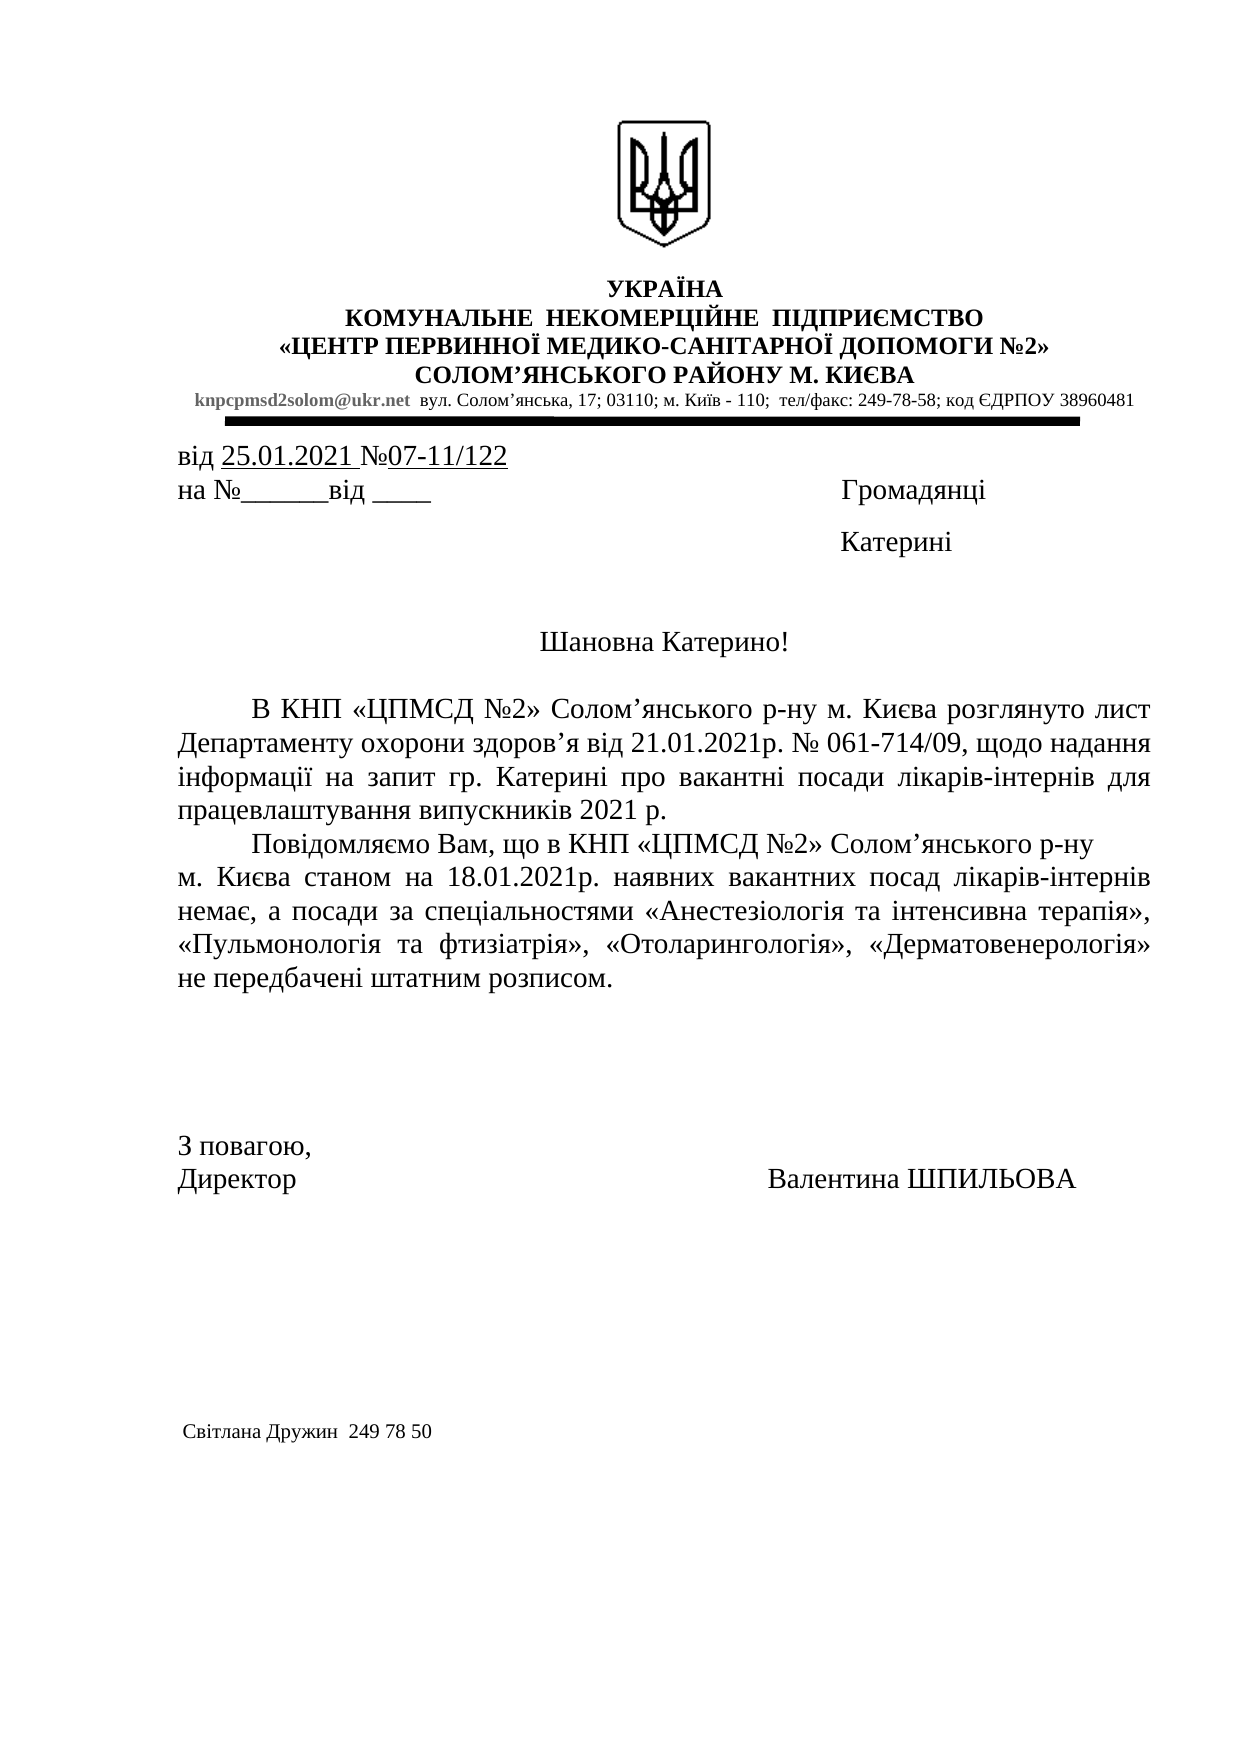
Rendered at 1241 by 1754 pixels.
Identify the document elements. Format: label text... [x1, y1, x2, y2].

text knpcpmsd2solom@ukr.net вул. Солом’янська, 17; 03110; м. Київ - 110; тел/факс: 249-78-58; код ЄДРПОУ 38960481 [177, 389, 1152, 410]
text КОМУНАЛЬНЕ НЕКОМЕРЦІЙНЕ ПІДПРИЄМСТВО [177, 303, 1152, 331]
text «ЦЕНТР ПЕРВИННОЇ МЕДИКО-САНІТАРНОЇ ДОПОМОГИ №2» [177, 331, 1152, 360]
text З повагою, [177, 1128, 1152, 1161]
text Світлана Дружин 249 78 50 [177, 1419, 1152, 1443]
text СОЛОМ’ЯНСЬКОГО РАЙОНУ М. КИЄВА [177, 360, 1152, 389]
text Катерині [158, 524, 1152, 557]
text Шановна Катерино! [177, 624, 1152, 658]
text Директор Валентина ШПИЛЬОВА [177, 1161, 1152, 1195]
text Повідомляємо Вам, що в КНП «ЦПМСД №2» Солом’янського р-ну [177, 826, 1152, 859]
picture [615, 118, 715, 248]
text м. Києва станом на 18.01.2021р. наявних вакантних посад лікарів-інтернів немає, а посади за спеціальностями «Анестезіологія та інтенсивна терапія», «Пульмонологія та фтизіатрія», «Отоларингологія», «Дерматовенерологія» не передбачені штатним розписом. [177, 859, 1152, 993]
text від 25.01.2021 №07-11/122 [177, 438, 1152, 472]
text на №______від ____ Громадянці [177, 472, 1152, 506]
text УКРАЇНА [177, 274, 1152, 303]
text В КНП «ЦПМСД №2» Солом’янського р-ну м. Києва розглянуто лист Департаменту охорони здоров’я від 21.01.2021р. № 061-714/09, щодо надання інформації на запит гр. Катерині про вакантні посади лікарів-інтернів для працевлаштування випускників 2021 р. [177, 692, 1152, 826]
